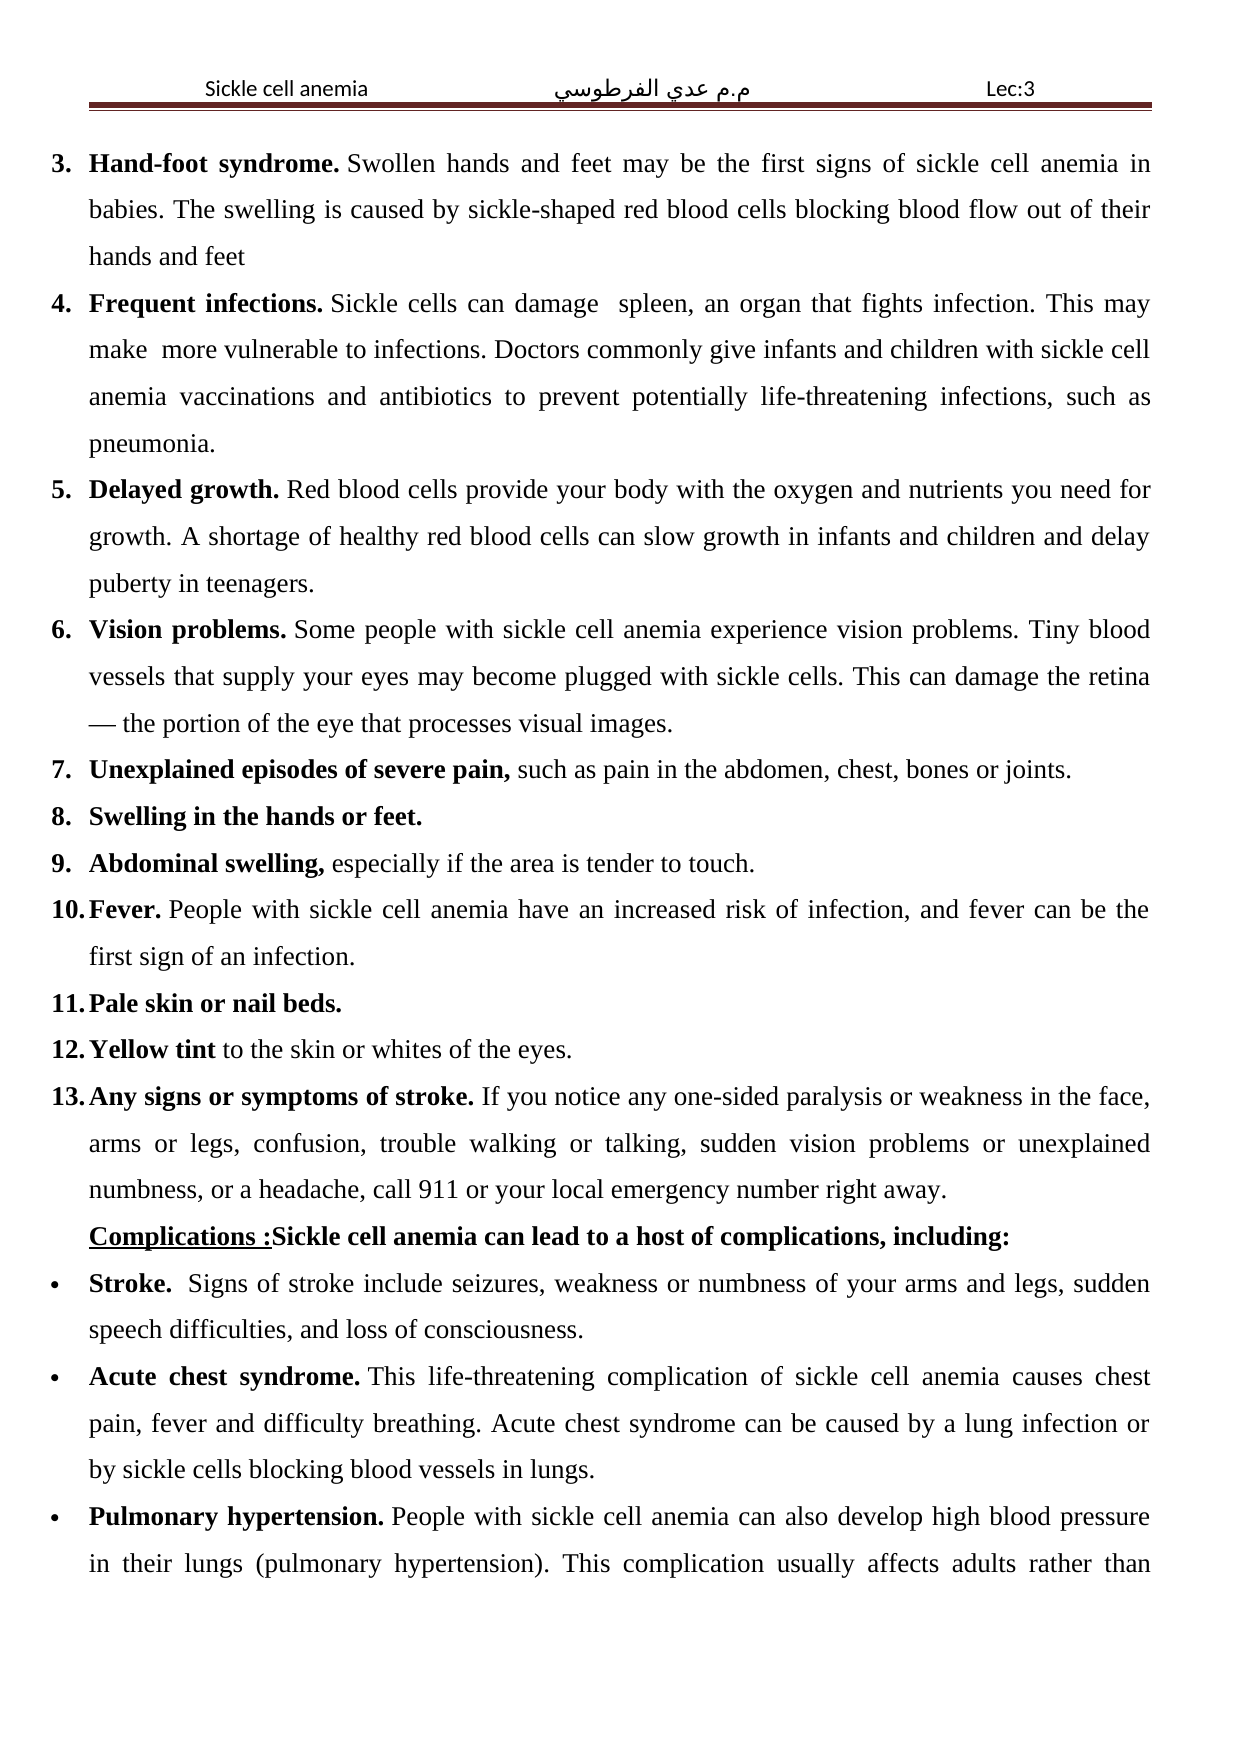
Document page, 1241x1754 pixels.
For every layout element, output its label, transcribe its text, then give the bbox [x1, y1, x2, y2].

list Delayed growth. Red blood cells provide your body with the oxygen and nutrients you need for growth. A shortage of healthy red blood cells can slow growth in infants and children and delay puberty in teenagers. [51, 473, 1152, 598]
list Any signs or symptoms of stroke. If you notice any one-sided paralysis or weakness in the face, arms or legs, confusion, trouble walking or talking, sudden vision problems or unexplained numbness, or a headache, call 911 or your local emergency number right away. [51, 1080, 1152, 1204]
list Frequent infections. Sickle cells can damage spleen, an organ that fights infection. This may make more vulnerable to infections. Doctors commonly give infants and children with sickle cell anemia vaccinations and antibiotics to prevent potentially life-threatening infections, such as pneumonia. [51, 287, 1152, 458]
list Swelling in the hands or feet. [51, 800, 1152, 831]
list Vision problems. Some people with sickle cell anemia experience vision problems. Tiny blood vessels that supply your eyes may become plugged with sickle cells. This can damage the retina — the portion of the eye that processes visual images. [51, 613, 1152, 738]
list Pale skin or nail beds. [51, 987, 1152, 1018]
list Unexplained episodes of severe pain, such as pain in the abdomen, chest, bones or joints. [51, 753, 1152, 784]
list Stroke. Signs of stroke include seizures, weakness or numbness of your arms and legs, sudden speech difficulties, and loss of consciousness. [51, 1267, 1152, 1344]
list Abdominal swelling, especially if the area is tender to touch. [51, 847, 1152, 878]
list Yellow tint to the skin or whites of the eyes. [51, 1033, 1152, 1064]
list Acute chest syndrome. This life-threatening complication of sickle cell anemia causes chest pain, fever and difficulty breathing. Acute chest syndrome can be caused by a lung infection or by sickle cells blocking blood vessels in lungs. [51, 1360, 1152, 1484]
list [51, 1500, 1152, 1578]
list Fever. People with sickle cell anemia have an increased risk of infection, and fever can be the first sign of an infection. [51, 893, 1152, 971]
subtitle Complications :Sickle cell anemia can lead to a host of complications, including: [89, 1220, 1152, 1251]
list Hand-foot syndrome. Swollen hands and feet may be the first signs of sickle cell anemia in babies. The swelling is caused by sickle-shaped red blood cells blocking blood flow out of their hands and feet [51, 147, 1152, 271]
